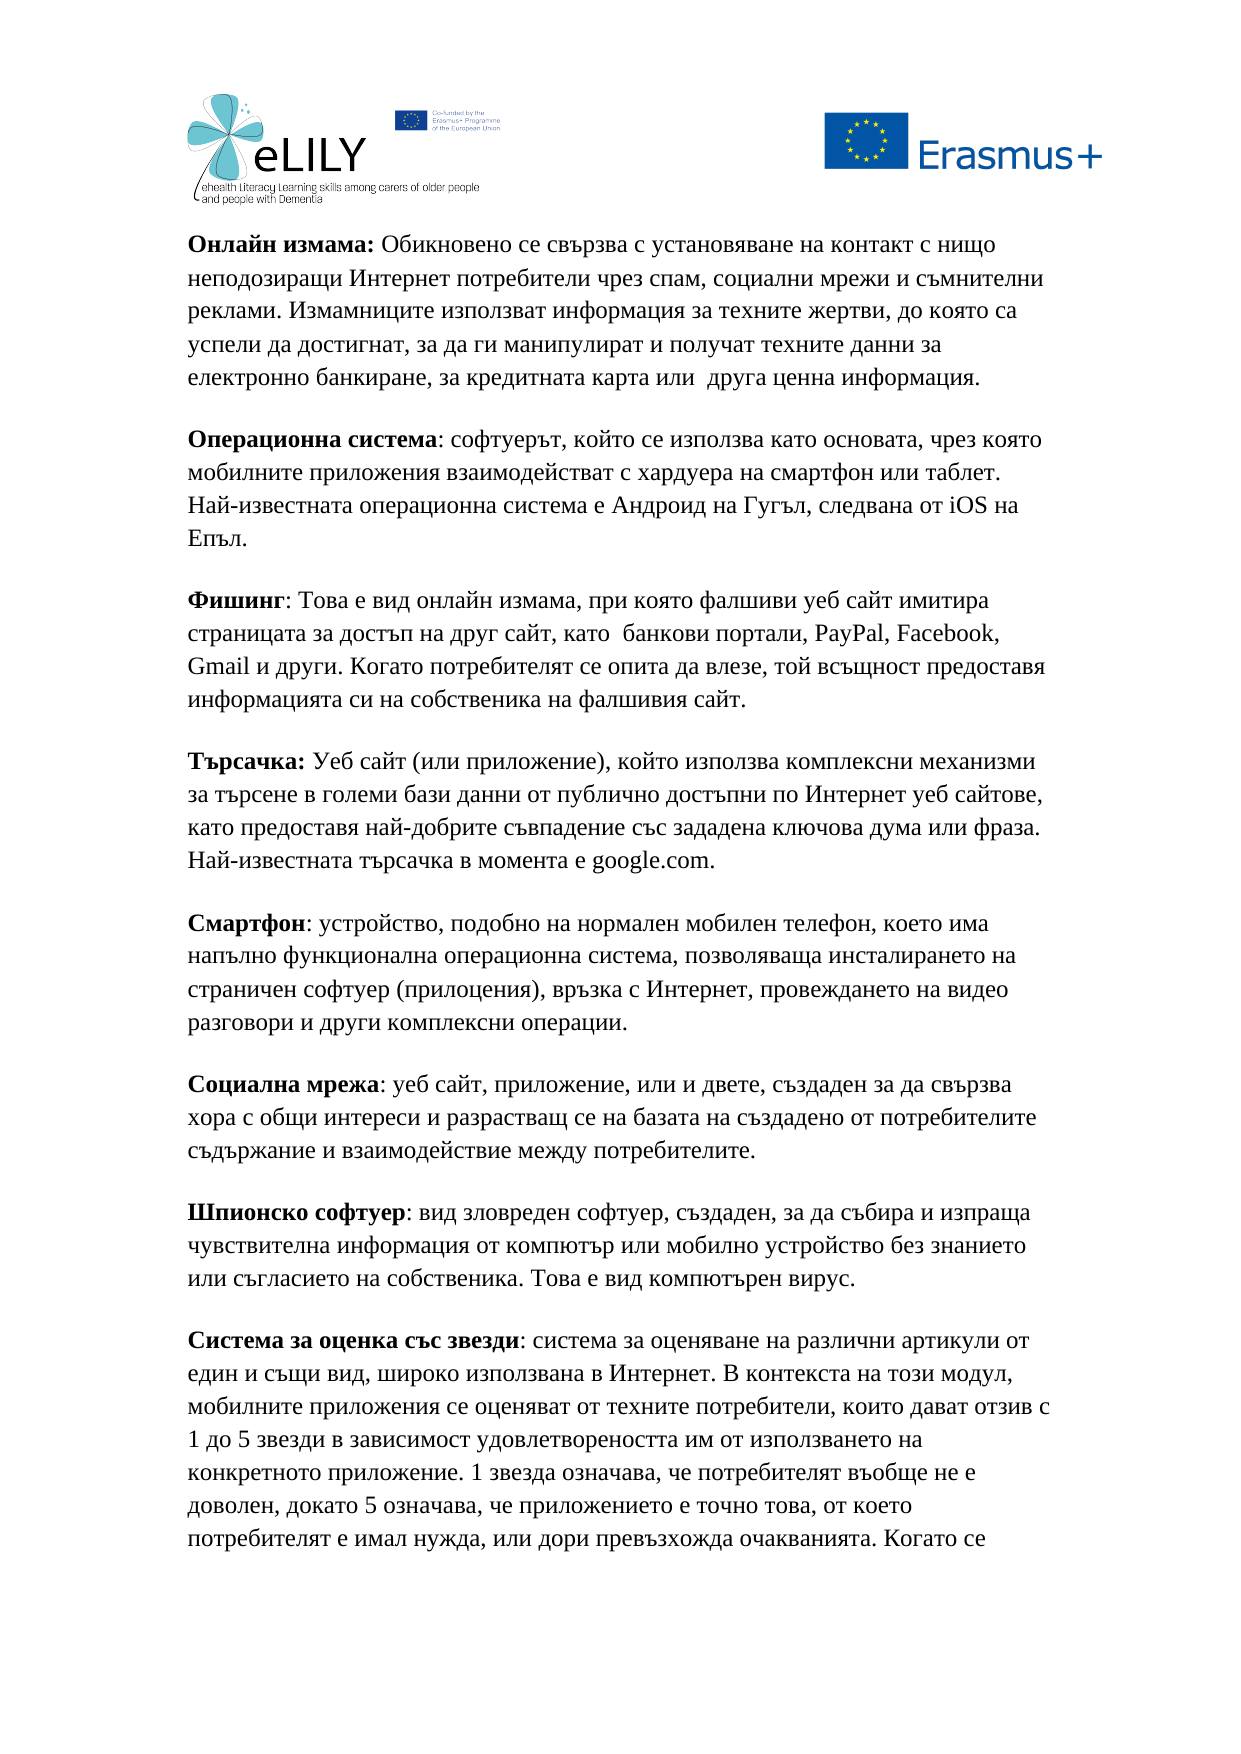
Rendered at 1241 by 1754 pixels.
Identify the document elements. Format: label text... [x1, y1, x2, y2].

text Операционна система: софтуерът, който се използва като основата, чрез която мобилните приложения взаимодействат с хардуера на смартфон или таблет. Най-известната операционна система е Андроид на Гугъл, следвана от iOS на Епъл. [187, 424, 1053, 552]
text Търсачка: Уеб сайт (или приложение), който използва комплексни механизми за търсене в големи бази данни от публично достъпни по Интернет уеб сайтове, като предоставя най-добрите съвпадение със зададена ключова дума или фраза. Най-известната търсачка в момента е google.com. [187, 746, 1053, 874]
text Шпионско софтуер: вид зловреден софтуер, създаден, за да събира и изпраща чувствителна информация от компютър или мобилно устройство без знанието или съгласието на собственика. Това е вид компютърен вирус. [187, 1197, 1053, 1292]
picture [187, 94, 500, 206]
text Смартфон: устройство, подобно на нормален мобилен телефон, което има напълно функционална операционна система, позволяваща инсталирането на страничен софтуер (прилоцения), връзка с Интернет, провеждането на видео разговори и други комплексни операции. [187, 908, 1053, 1035]
text Онлайн измама: Обикновено се свързва с установяване на контакт с нищо неподозиращи Интернет потребители чрез спам, социални мрежи и съмнителни реклами. Измамниците използват информация за техните жертви, до която са успели да достигнат, за да ги манипулират и получат техните данни за електронно банкиране, за кредитната карта или друга ценна информация. [187, 229, 1053, 390]
text Социална мрежа: уеб сайт, приложение, или и двете, създаден за да свързва хора с общи интереси и разрастващ се на базата на създадено от потребителите съдържание и взаимодействие между потребителите. [187, 1069, 1053, 1164]
picture [808, 96, 1118, 185]
text Фишинг: Това е вид онлайн измама, при която фалшиви уеб сайт имитира страницата за достъп на друг сайт, като банкови портали, PayPal, Facebook, Gmail и други. Когато потребителят се опита да влезе, той всъщност предоставя информацията си на собственика на фалшивия сайт. [187, 585, 1053, 713]
